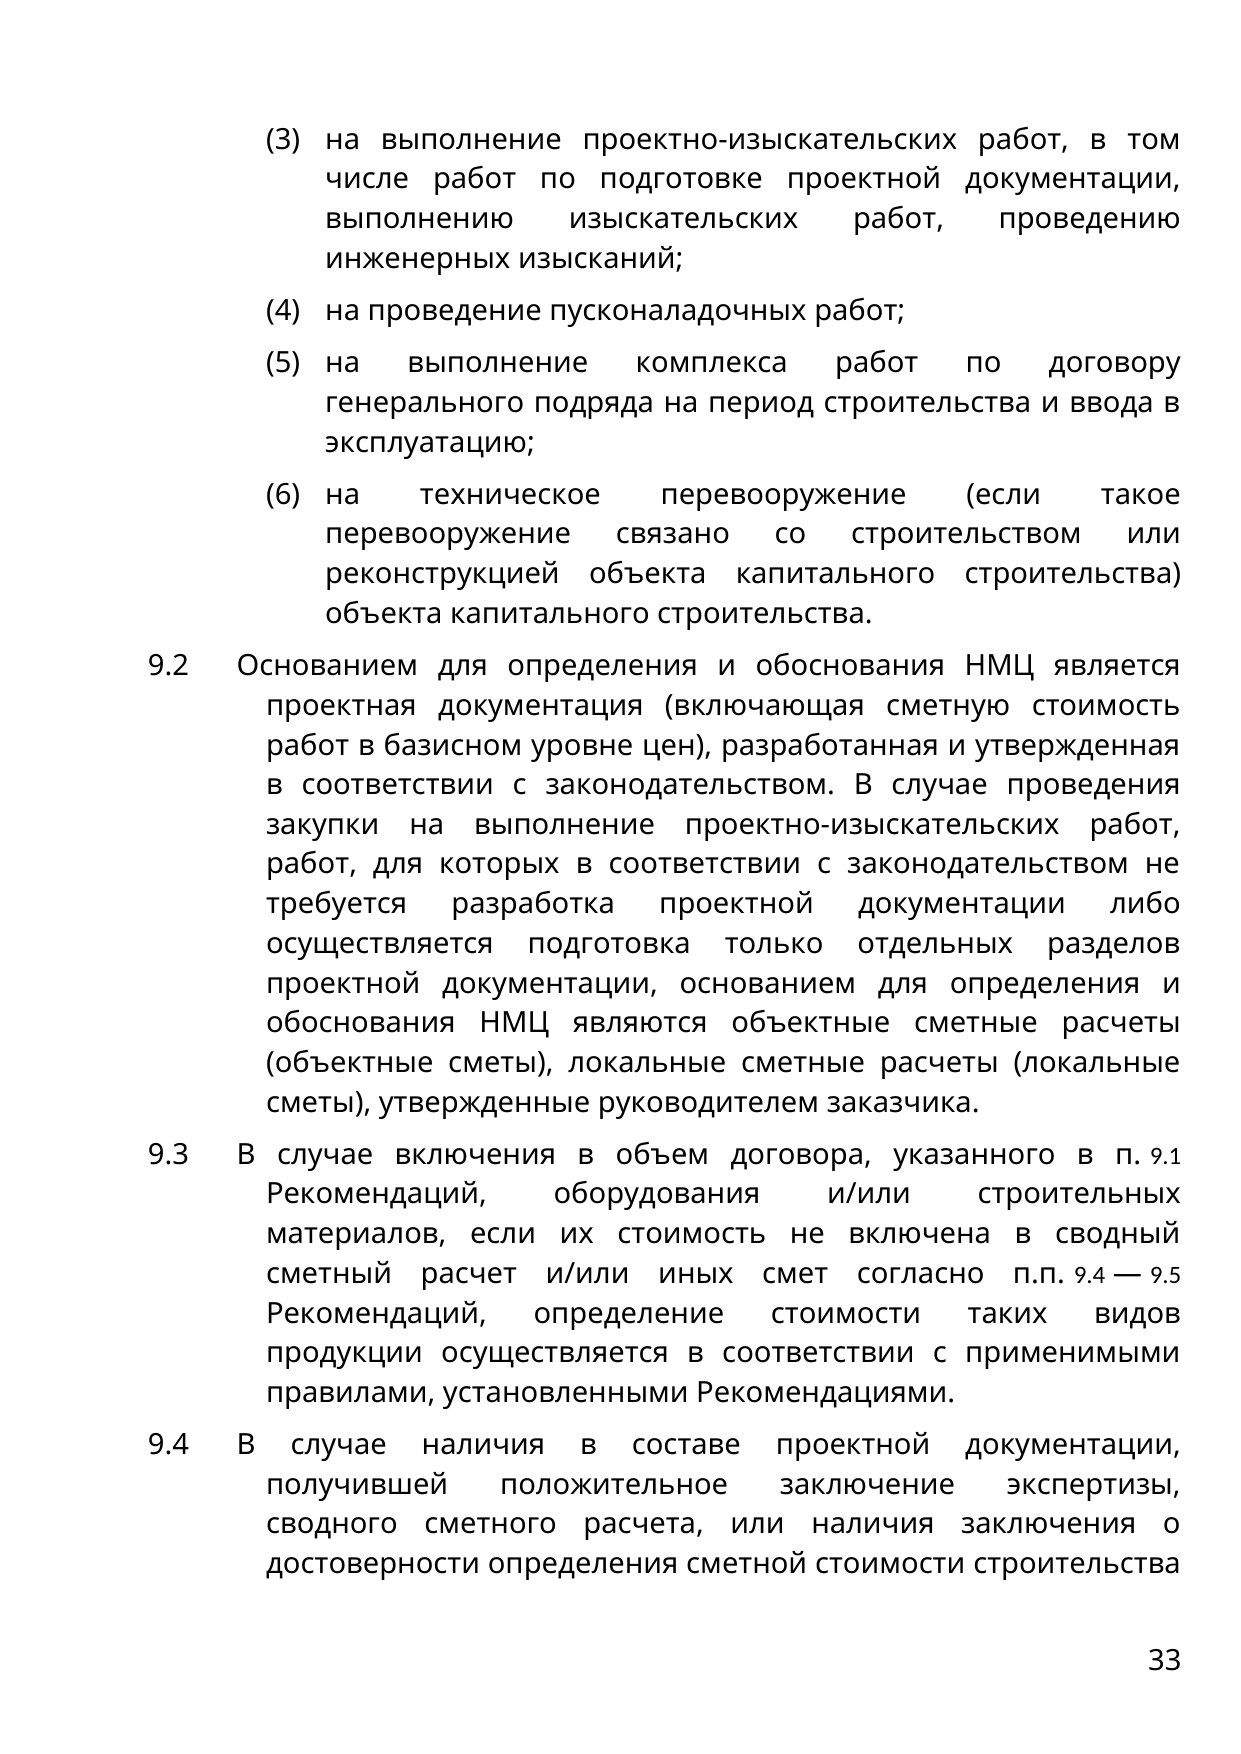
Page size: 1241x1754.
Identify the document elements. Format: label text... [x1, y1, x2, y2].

text Основанием для определения и обоснования НМЦ является проектная документация (включающая сметную стоимость работ в базисном уровне цен), разработанная и утвержденная в соответствии с законодательством. В случае проведения закупки на выполнение проектно-изыскательских работ, работ, для которых в соответствии с законодательством не требуется разработка проектной документации либо осуществляется подготовка только отдельных разделов проектной документации, основанием для определения и обоснования НМЦ являются объектные сметные расчеты (объектные сметы), локальные сметные расчеты (локальные сметы), утвержденные руководителем заказчика. [148, 644, 1181, 1121]
text В случае включения в объем договора, указанного в п. 9.1 Рекомендаций, оборудования и/или строительных материалов, если их стоимость не включена в сводный сметный расчет и/или иных смет согласно п.п. 9.4 — 9.5 Рекомендаций, определение стоимости таких видов продукции осуществляется в соответствии с применимыми правилами, установленными Рекомендациями. [148, 1133, 1181, 1411]
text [148, 1423, 1181, 1582]
list на техническое перевооружение (если такое перевооружение связано со строительством или реконструкцией объекта капитального строительства) объекта капитального строительства. [266, 473, 1181, 632]
list на выполнение комплекса работ по договору генерального подряда на период строительства и ввода в эксплуатацию; [266, 342, 1181, 461]
list на проведение пусконаладочных работ; [266, 289, 1181, 329]
list на выполнение проектно-изыскательских работ, в том числе работ по подготовке проектной документации, выполнению изыскательских работ, проведению инженерных изысканий; [266, 118, 1181, 277]
